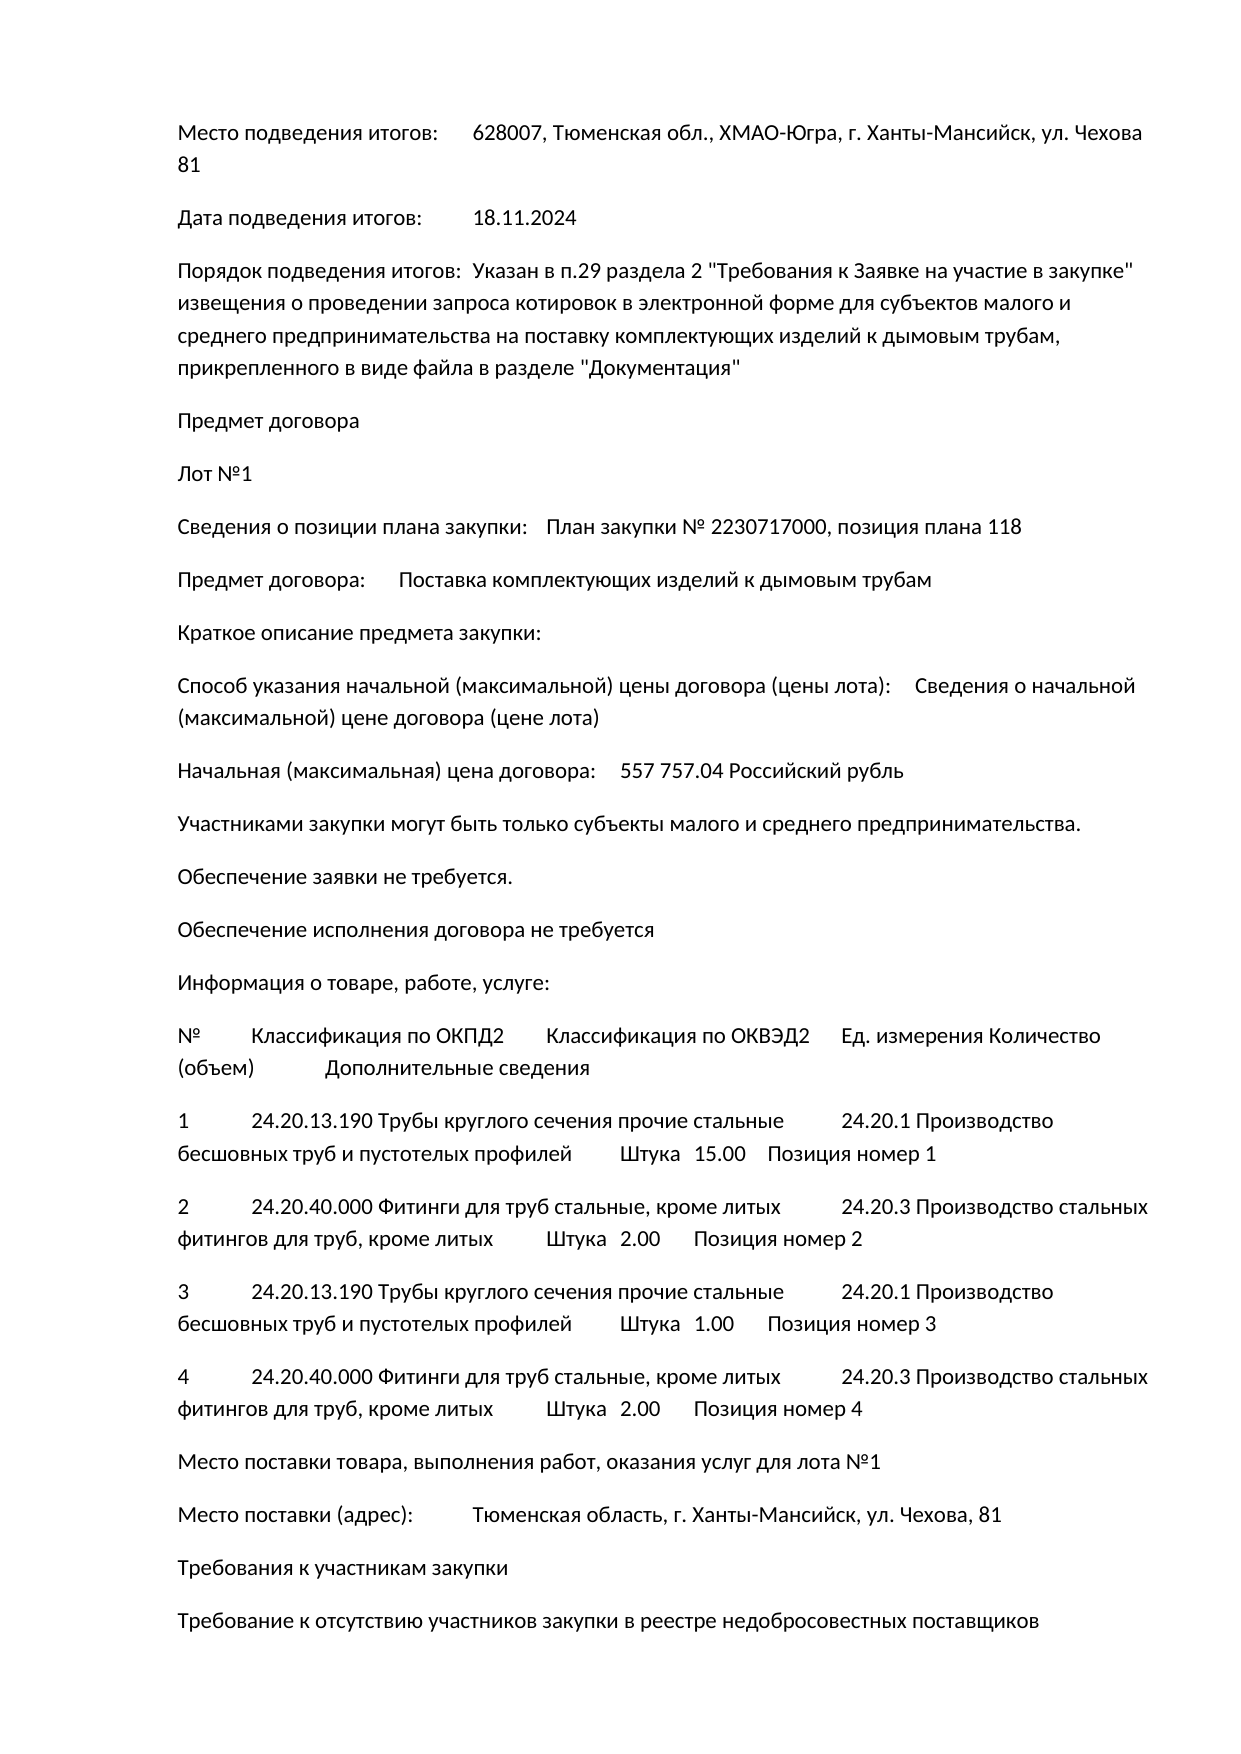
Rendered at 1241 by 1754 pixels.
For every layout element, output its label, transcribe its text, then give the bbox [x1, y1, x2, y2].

text № Классификация по ОКПД2 Классификация по ОКВЭД2 Ед. измерения Количество (объем) Дополнительные сведения [177, 1021, 1152, 1082]
text Краткое описание предмета закупки: [177, 618, 1152, 646]
text Способ указания начальной (максимальной) цены договора (цены лота): Сведения о начальной (максимальной) цене договора (цене лота) [177, 671, 1152, 731]
text Дата подведения итогов: 18.11.2024 [177, 203, 1152, 231]
text 3 24.20.13.190 Трубы круглого сечения прочие стальные 24.20.1 Производство бесшовных труб и пустотелых профилей Штука 1.00 Позиция номер 3 [177, 1277, 1152, 1337]
text Требования к участникам закупки [177, 1553, 1152, 1581]
text Требование к отсутствию участников закупки в реестре недобросовестных поставщиков [177, 1606, 1152, 1634]
text 1 24.20.13.190 Трубы круглого сечения прочие стальные 24.20.1 Производство бесшовных труб и пустотелых профилей Штука 15.00 Позиция номер 1 [177, 1107, 1152, 1167]
text Предмет договора [177, 406, 1152, 434]
text 2 24.20.40.000 Фитинги для труб стальные, кроме литых 24.20.3 Производство стальных фитингов для труб, кроме литых Штука 2.00 Позиция номер 2 [177, 1192, 1152, 1252]
text Участниками закупки могут быть только субъекты малого и среднего предпринимательства. [177, 809, 1152, 837]
text Предмет договора: Поставка комплектующих изделий к дымовым трубам [177, 565, 1152, 593]
text Сведения о позиции плана закупки: План закупки № 2230717000, позиция плана 118 [177, 512, 1152, 540]
text Информация о товаре, работе, услуге: [177, 968, 1152, 996]
text Порядок подведения итогов: Указан в п.29 раздела 2 "Требования к Заявке на участие в закупке" извещения о проведении запроса котировок в электронной форме для субъектов малого и среднего предпринимательства на поставку комплектующих изделий к дымовым трубам, прикрепленного в виде файла в разделе "Документация" [177, 256, 1152, 381]
text 4 24.20.40.000 Фитинги для труб стальные, кроме литых 24.20.3 Производство стальных фитингов для труб, кроме литых Штука 2.00 Позиция номер 4 [177, 1362, 1152, 1422]
text Обеспечение заявки не требуется. [177, 862, 1152, 890]
text Обеспечение исполнения договора не требуется [177, 915, 1152, 943]
text Место подведения итогов: 628007, Тюменская обл., ХМАО-Югра, г. Ханты-Мансийск, ул. Чехова 81 [177, 118, 1152, 178]
text Начальная (максимальная) цена договора: 557 757.04 Российский рубль [177, 756, 1152, 784]
text Место поставки (адрес): Тюменская область, г. Ханты-Мансийск, ул. Чехова, 81 [177, 1500, 1152, 1528]
text Место поставки товара, выполнения работ, оказания услуг для лота №1 [177, 1447, 1152, 1475]
text Лот №1 [177, 459, 1152, 487]
